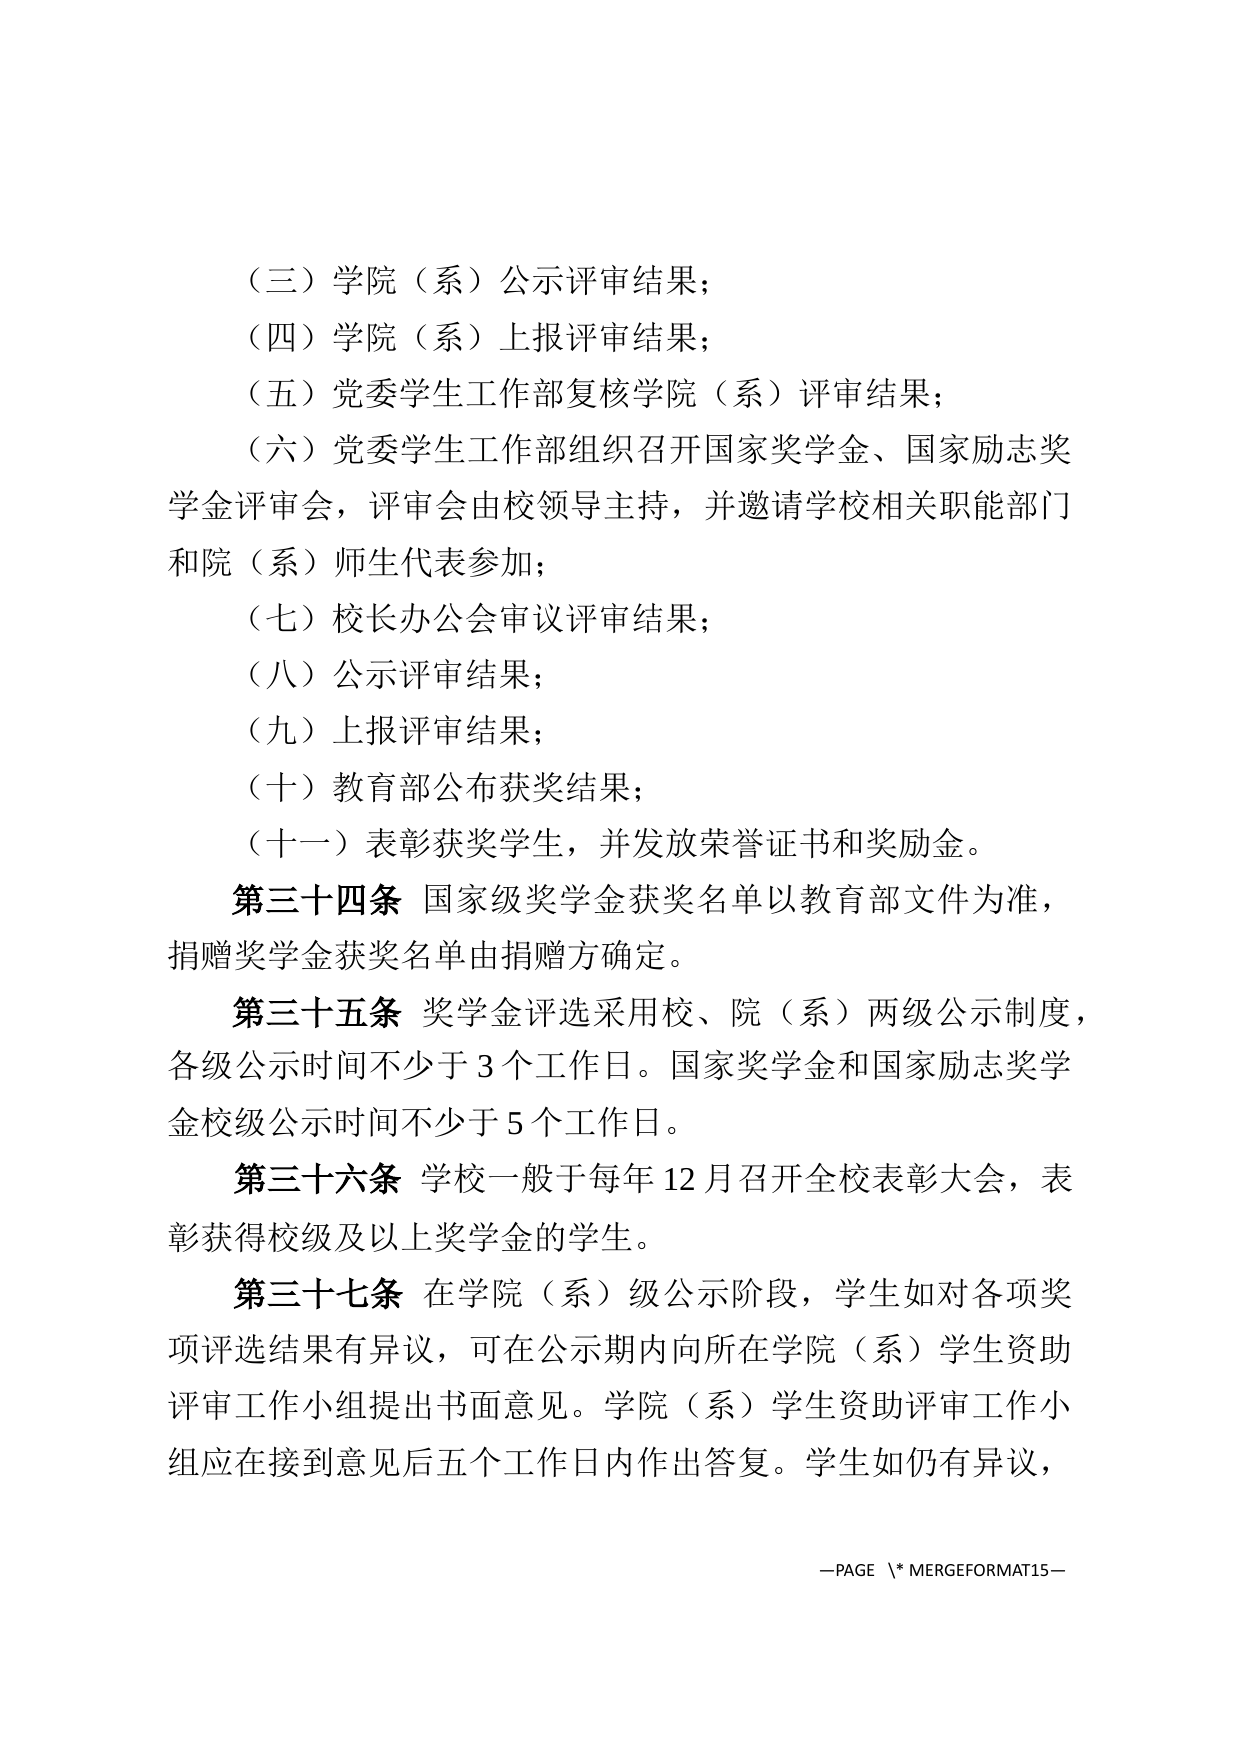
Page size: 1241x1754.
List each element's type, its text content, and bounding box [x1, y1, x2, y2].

text （八）公示评审结果； [167, 635, 1074, 691]
text 第三十四条 国家级奖学金获奖名单以教育部文件为准，捐赠奖学金获奖名单由捐赠方确定。 [167, 860, 1074, 973]
text （十）教育部公布获奖结果； [167, 748, 1074, 804]
text （九）上报评审结果； [167, 691, 1074, 748]
text （六）党委学生工作部组织召开国家奖学金、国家励志奖学金评审会，评审会由校领导主持，并邀请学校相关职能部门和院（系）师生代表参加； [167, 410, 1074, 579]
text （十一）表彰获奖学生，并发放荣誉证书和奖励金。 [167, 804, 1074, 860]
text （四）学院（系）上报评审结果； [167, 298, 1074, 354]
text （三）学院（系）公示评审结果； [167, 241, 1074, 298]
text 第三十六条 学校一般于每年12月召开全校表彰大会，表彰获得校级及以上奖学金的学生。 [167, 1141, 1074, 1254]
text （五）党委学生工作部复核学院（系）评审结果； [167, 354, 1074, 410]
text （七）校长办公会审议评审结果； [167, 579, 1074, 635]
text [167, 1254, 1074, 1479]
text 第三十五条 奖学金评选采用校、院（系）两级公示制度，各级公示时间不少于3个工作日。国家奖学金和国家励志奖学金校级公示时间不少于5个工作日。 [167, 973, 1074, 1141]
